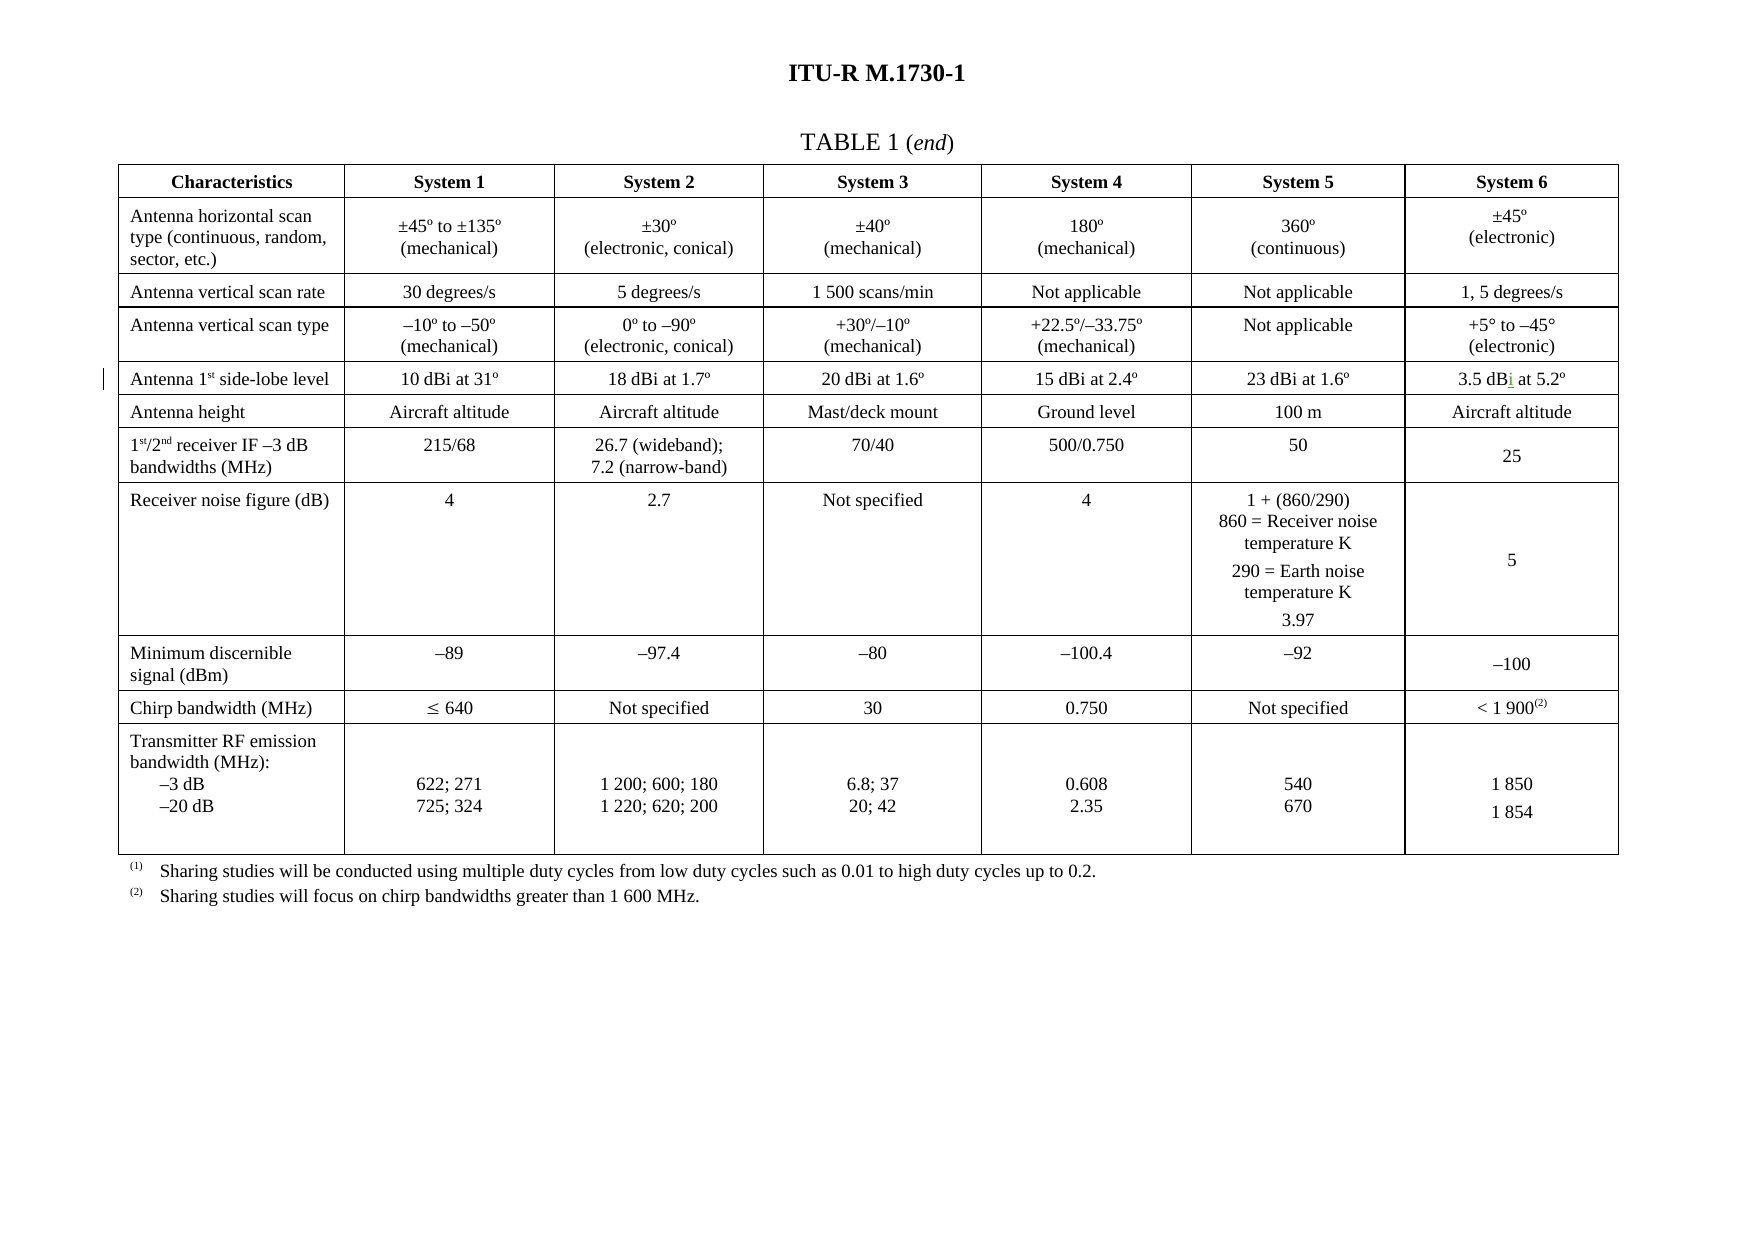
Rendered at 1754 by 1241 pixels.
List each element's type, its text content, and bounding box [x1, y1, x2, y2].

table_cell < 1 900(2) [1406, 691, 1618, 722]
table_header System 4 [982, 165, 1191, 197]
table_cell Aircraft altitude [555, 395, 763, 427]
table_cell 180º (mechanical) [982, 198, 1191, 273]
table_cell 4 [982, 483, 1191, 635]
table_cell ±45º to ±135º (mechanical) [345, 198, 554, 273]
table_cell Antenna vertical scan rate [119, 274, 344, 306]
table_cell 10 dBi at 31º [345, 362, 554, 394]
table_cell Chirp bandwidth (MHz) [119, 691, 344, 722]
table_cell 215/68 [345, 428, 554, 482]
table_cell 3.5 dB at 5.2º [1406, 362, 1618, 394]
table_cell Antenna horizontal scan type (continuous, random, sector, etc.) [119, 198, 344, 273]
table_cell 50 [1192, 428, 1404, 482]
table_cell –80 [764, 636, 981, 689]
table_cell 1 500 scans/min [764, 274, 981, 306]
text TABLE 1 (end) [118, 127, 1636, 156]
table_cell Antenna 1st side-lobe level [119, 362, 344, 394]
table_cell 360º (continuous) [1192, 198, 1404, 273]
table_cell +30º/–10º (mechanical) [764, 308, 981, 361]
table_header System 1 [345, 165, 554, 197]
table_cell 1 850 1 854 [1406, 724, 1618, 854]
table_cell 20 dBi at 1.6º [764, 362, 981, 394]
table_cell –100 [1406, 636, 1618, 689]
table_cell 622; 271 725; 324 [345, 724, 554, 854]
table_cell 1st/2nd receiver IF –3 dB bandwidths (MHz) [119, 428, 344, 482]
table_cell Antenna vertical scan type [119, 308, 344, 361]
table_cell Not applicable [1192, 274, 1404, 306]
table_cell 1, 5 degrees/s [1406, 274, 1618, 306]
table_cell 4 [345, 483, 554, 635]
table_cell –10º to –50º (mechanical) [345, 308, 554, 361]
table_cell Mast/deck mount [764, 395, 981, 427]
table_cell Ground level [982, 395, 1191, 427]
table_cell 25 [1406, 428, 1618, 482]
table_cell Not applicable [982, 274, 1191, 306]
table_cell 6.8; 37 20; 42 [764, 724, 981, 854]
table_cell +5° to –45° (electronic) [1406, 308, 1618, 361]
table_cell ±30º (electronic, conical) [555, 198, 763, 273]
table_cell –92 [1192, 636, 1404, 689]
table_cell –97.4 [555, 636, 763, 689]
table_cell Aircraft altitude [1406, 395, 1618, 427]
table_header System 6 [1406, 165, 1618, 197]
table_cell ±40º (mechanical) [764, 198, 981, 273]
table_cell –100.4 [982, 636, 1191, 689]
table_header Characteristics [119, 165, 344, 197]
table_cell Transmitter RF emission bandwidth (MHz): –3 dB –20 dB [119, 724, 344, 854]
table_cell 0º to –90º (electronic, conical) [555, 308, 763, 361]
table_cell 540 670 [1192, 724, 1404, 854]
table_cell Minimum discernible signal (dBm) [119, 636, 344, 689]
table_cell (1) Sharing studies will be conducted using multiple duty cycles from low duty cycles such as 0.01 to high duty cycles up to 0.2. (2) Sharing studies will focus on chirp bandwidths greater than 1 600 MHz. [119, 855, 1619, 911]
table_header System 2 [555, 165, 763, 197]
table_cell Not applicable [1192, 308, 1404, 361]
table_cell Aircraft altitude [345, 395, 554, 427]
table_cell Receiver noise figure (dB) [119, 483, 344, 635]
table_cell 1 200; 600; 180 1 220; 620; 200 [555, 724, 763, 854]
table_cell 1 + (860/290) 860 = Receiver noise temperature K 290 = Earth noise temperature K 3.97 [1192, 483, 1404, 635]
table_cell 70/40 [764, 428, 981, 482]
table_cell 26.7 (wideband); 7.2 (narrow-band) [555, 428, 763, 482]
table_cell Not specified [1192, 691, 1404, 722]
table_cell Not specified [555, 691, 763, 722]
table_cell ±45º (electronic) [1406, 198, 1618, 273]
table_cell 5 degrees/s [555, 274, 763, 306]
table_header System 5 [1192, 165, 1404, 197]
table_cell 0.608 2.35 [982, 724, 1191, 854]
table_cell 100 m [1192, 395, 1404, 427]
table_cell Antenna height [119, 395, 344, 427]
table_cell 18 dBi at 1.7º [555, 362, 763, 394]
table_cell 30 [764, 691, 981, 722]
table_cell 5 [1406, 483, 1618, 635]
table_cell 640 [345, 691, 554, 722]
table_cell 2.7 [555, 483, 763, 635]
table_cell Not specified [764, 483, 981, 635]
table_cell 15 dBi at 2.4º [982, 362, 1191, 394]
table_cell 30 degrees/s [345, 274, 554, 306]
table_cell –89 [345, 636, 554, 689]
table_cell 23 dBi at 1.6º [1192, 362, 1404, 394]
table_header System 3 [764, 165, 981, 197]
table_cell 0.750 [982, 691, 1191, 722]
table_cell 500/0.750 [982, 428, 1191, 482]
table_cell +22.5º/–33.75º (mechanical) [982, 308, 1191, 361]
